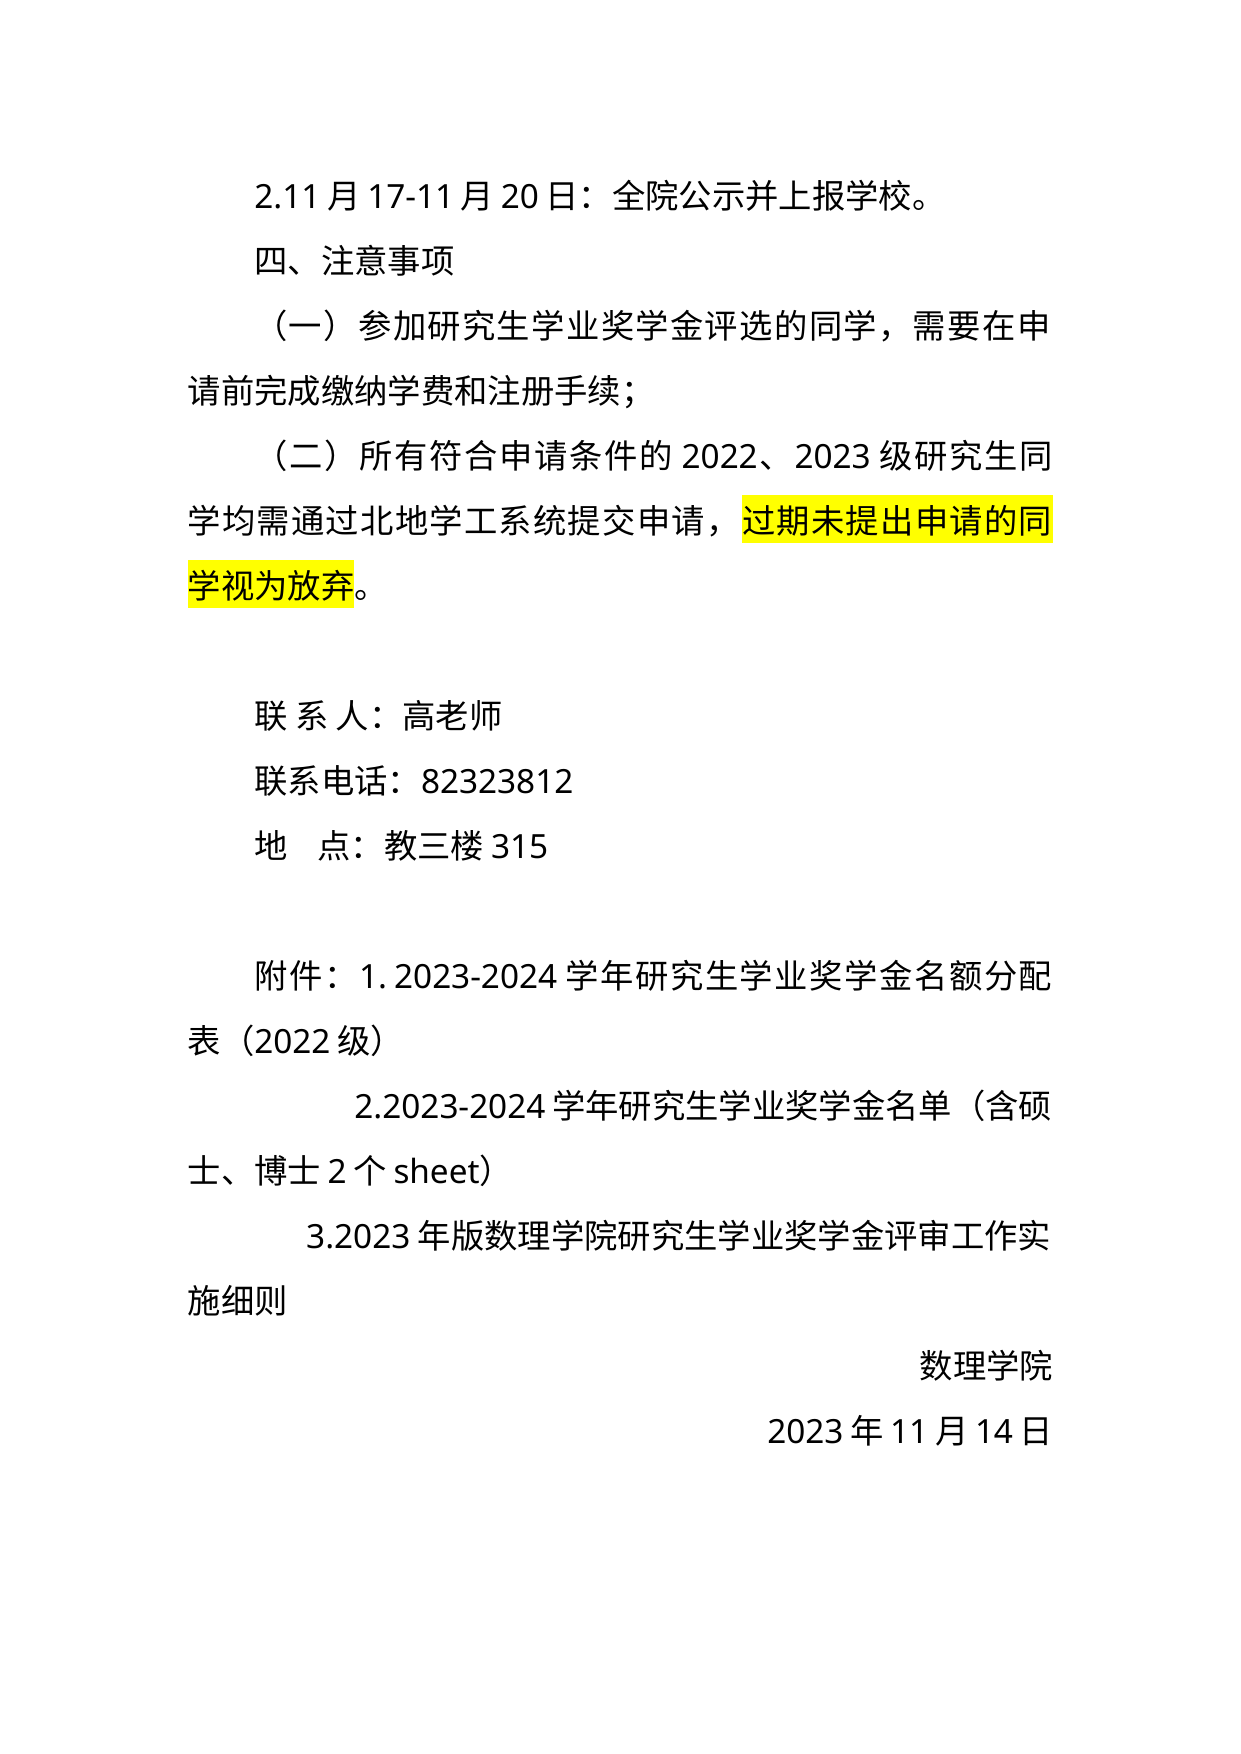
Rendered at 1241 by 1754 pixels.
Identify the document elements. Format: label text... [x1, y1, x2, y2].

text 联 系 人：高老师 [187, 682, 1053, 747]
text 2.2023-2024学年研究生学业奖学金名单（含硕士、博士2个sheet） [187, 1072, 1053, 1202]
text 附件：1. 2023-2024学年研究生学业奖学金名额分配表（2022级） [187, 942, 1053, 1072]
text （二）所有符合申请条件的2022、2023级研究生同学均需通过北地学工系统提交申请，过期未提出申请的同学视为放弃。 [187, 422, 1053, 617]
text 联系电话：82323812 [187, 747, 1053, 812]
text 2.11月17-11月20日：全院公示并上报学校。 [187, 162, 1053, 227]
text 数理学院 [187, 1332, 1053, 1397]
text 四、注意事项 [187, 227, 1053, 292]
text 3.2023年版数理学院研究生学业奖学金评审工作实施细则 [187, 1202, 1053, 1332]
text 2023年11月14日 [187, 1397, 1053, 1462]
text （一）参加研究生学业奖学金评选的同学，需要在申请前完成缴纳学费和注册手续； [187, 292, 1053, 422]
text 地 点：教三楼315 [187, 812, 1053, 877]
